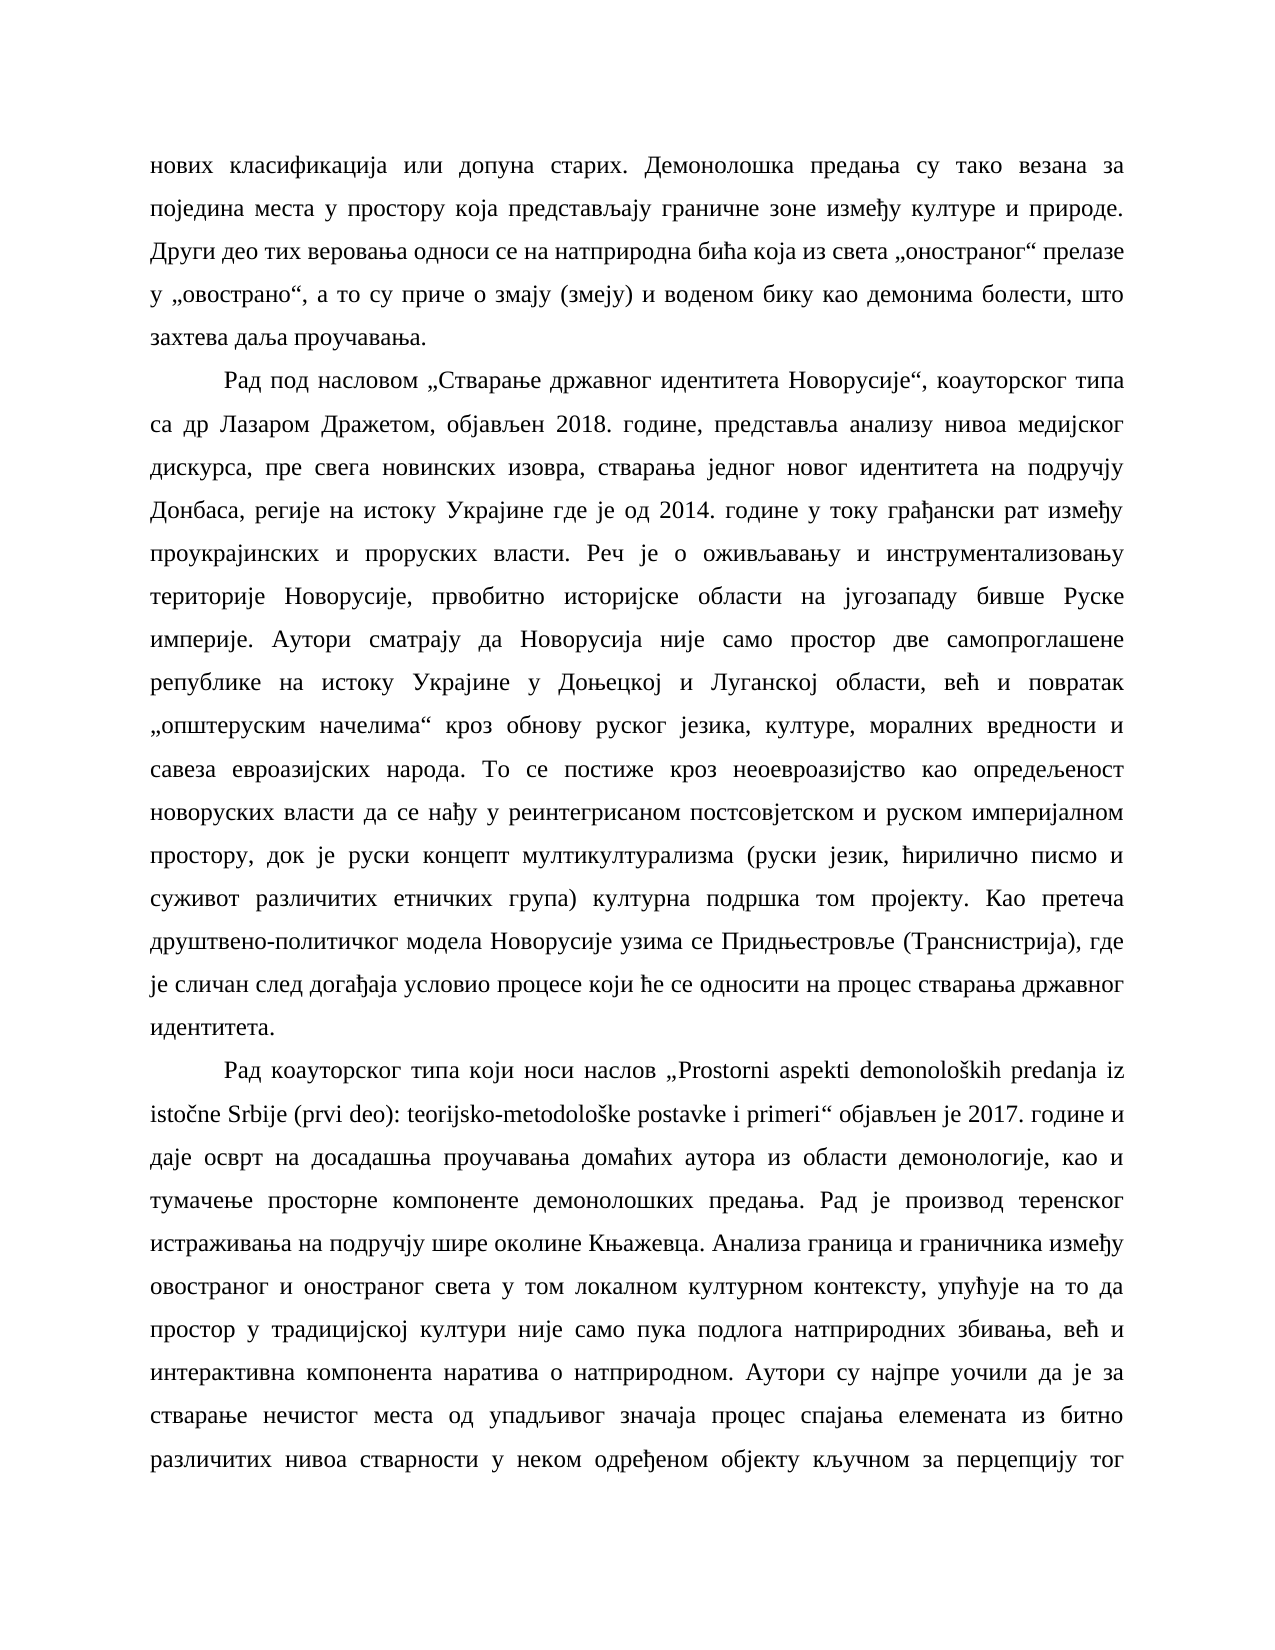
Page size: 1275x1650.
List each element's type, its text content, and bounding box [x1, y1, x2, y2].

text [150, 1056, 1125, 1472]
text Рад под насловом „Стварање државног идентитета Новорусије“, коауторског типа са др Лазаром Дражетом, објављен 2018. године, представља анализу нивоа медијског дискурса, пре свега новинских изовра, стварања једног новог идентитета на подручју Донбаса, регије на истоку Украјине где је од 2014. године у току грађански рат између проукрајинских и проруских власти. Реч је о оживљавању и инструментализовању територије Новорусије, првобитно историјске области на југозападу бивше Руске империје. Аутори сматрају да Новорусија није само простор две самопроглашене републике на истоку Украјине у Доњецкој и Луганској области, већ и повратак „општеруским начелима“ кроз обнову руског језика, културе, моралних вредности и савеза евроазијских народа. То се постиже кроз неоевроазијство као опредељеност новоруских власти да се нађу у реинтегрисаном постсовјетском и руском империјалном простору, док је руски концепт мултикултурализма (руски језик, ћирилично писмо и суживот различитих етничких група) културна подршка том пројекту. Као претеча друштвено-политичког модела Новорусије узима се Придњестровље (Транснистрија), где је сличан след догађаја условио процесе који ће се односити на процес стварања државног идентитета. [150, 366, 1125, 1041]
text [150, 150, 1125, 351]
